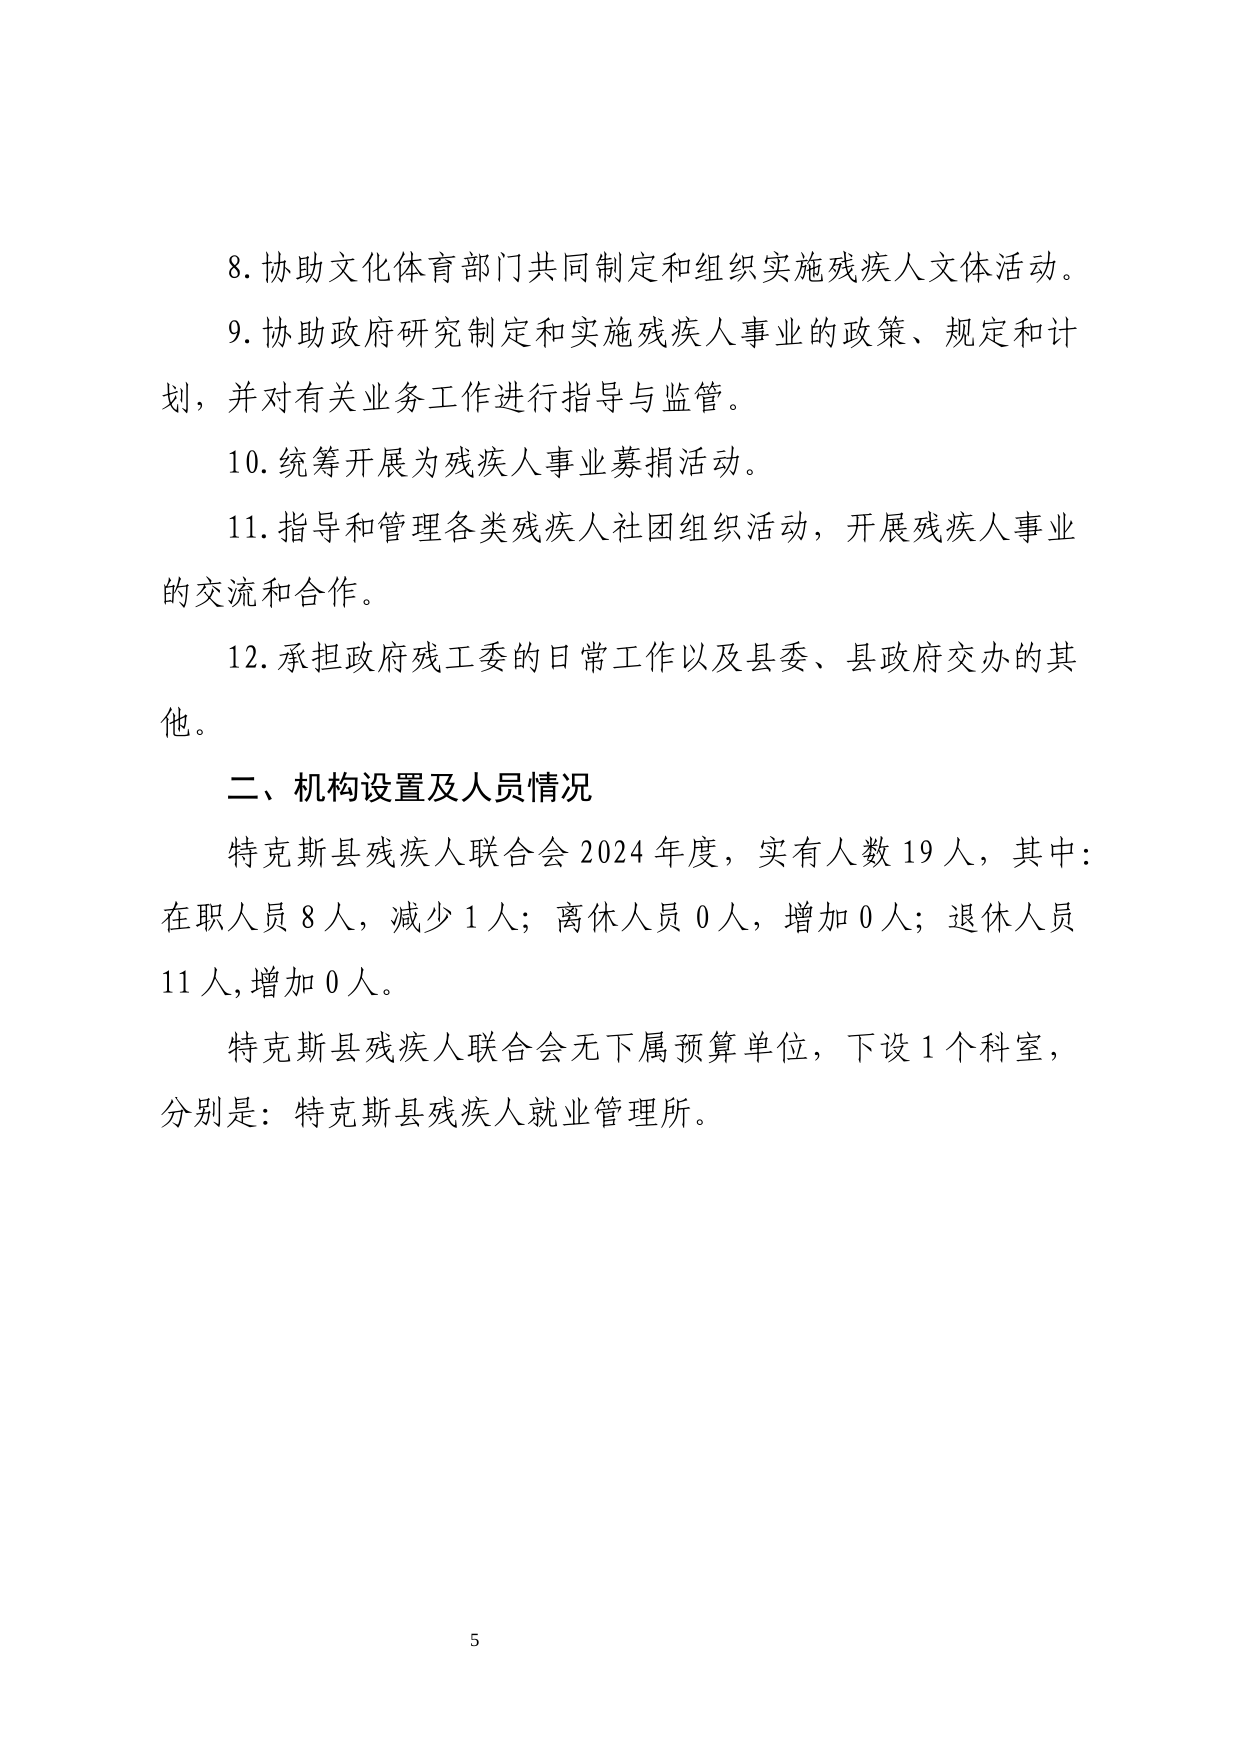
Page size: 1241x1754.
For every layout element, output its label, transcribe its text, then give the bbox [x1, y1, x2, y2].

text 9.协助政府研究制定和实施残疾人事业的政策、规定和计划，并对有关业务工作进行指导与监管。 [159, 298, 1081, 428]
text 特克斯县残疾人联合会2024年度，实有人数19人，其中：在职人员8人，减少1人；离休人员0人，增加0人；退休人员11人,增加0人。 [159, 818, 1081, 1013]
text 11.指导和管理各类残疾人社团组织活动，开展残疾人事业的交流和合作。 [159, 493, 1081, 623]
text 8.协助文化体育部门共同制定和组织实施残疾人文体活动。 [159, 233, 1081, 298]
text 二、机构设置及人员情况 [159, 753, 1081, 818]
text 12.承担政府残工委的日常工作以及县委、县政府交办的其他。 [159, 623, 1081, 753]
text 特克斯县残疾人联合会无下属预算单位，下设1个科室，分别是：特克斯县残疾人就业管理所。 [159, 1013, 1081, 1143]
text 10.统筹开展为残疾人事业募捐活动。 [159, 428, 1081, 493]
